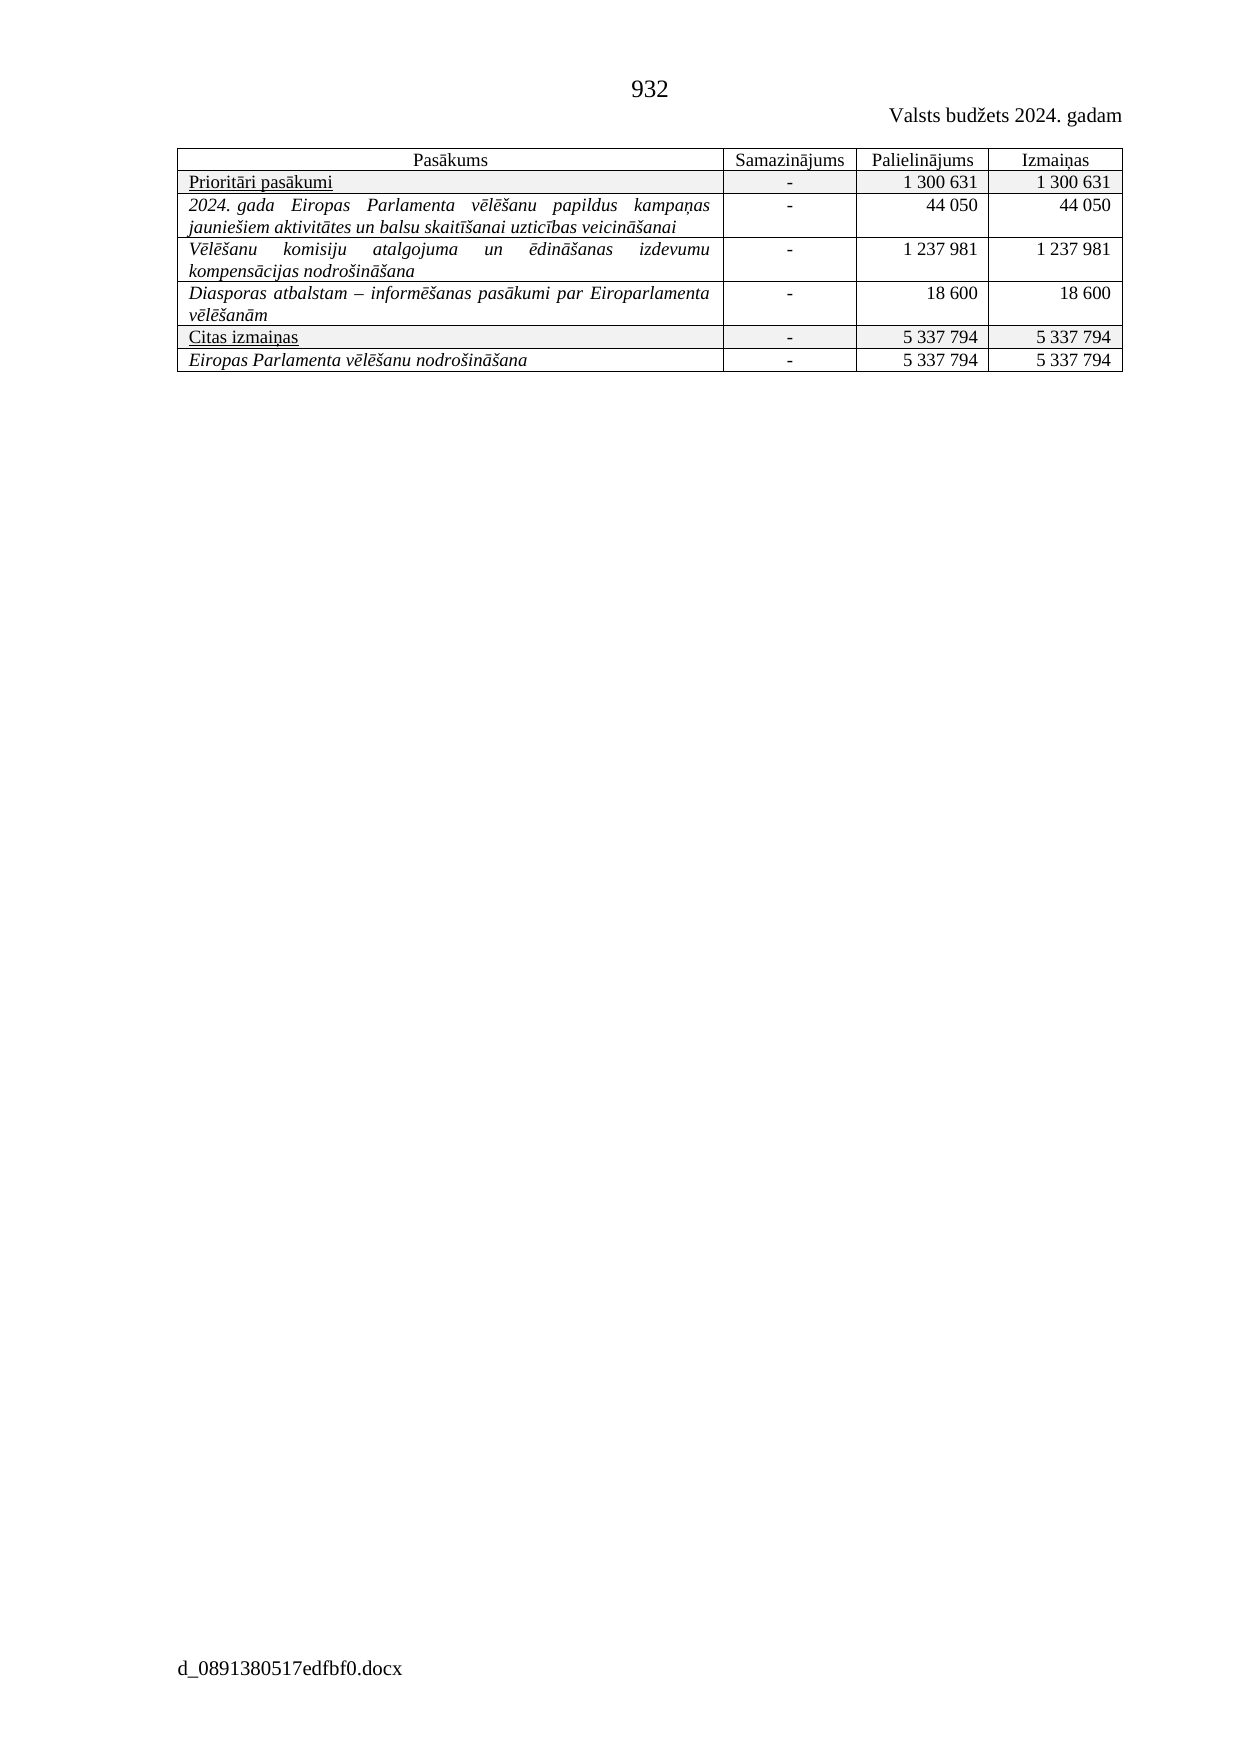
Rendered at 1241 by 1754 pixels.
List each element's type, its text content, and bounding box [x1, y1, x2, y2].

table_cell 44 050 [989, 194, 1122, 237]
table_cell 5 337 794 [989, 326, 1122, 348]
table_header Pasākums [178, 149, 723, 170]
table_cell 1 237 981 [989, 238, 1122, 281]
table_cell - [724, 326, 856, 348]
table_cell Prioritāri pasākumi [178, 171, 723, 193]
table_cell - [724, 238, 856, 281]
table_cell 18 600 [857, 282, 988, 325]
table_cell 1 237 981 [857, 238, 988, 281]
table_cell 5 337 794 [857, 349, 988, 371]
table_cell 5 337 794 [989, 349, 1122, 371]
table_cell Vēlēšanu komisiju atalgojuma un ēdināšanas izdevumu kompensācijas nodrošināšana [178, 238, 723, 281]
table_cell 44 050 [857, 194, 988, 237]
table_cell 5 337 794 [857, 326, 988, 348]
table_cell Eiropas Parlamenta vēlēšanu nodrošināšana [178, 349, 723, 371]
table_header Samazinājums [724, 149, 856, 170]
table_cell - [724, 194, 856, 237]
table_cell 1 300 631 [857, 171, 988, 193]
table_cell 18 600 [989, 282, 1122, 325]
table_cell Citas izmaiņas [178, 326, 723, 348]
table_cell 1 300 631 [989, 171, 1122, 193]
table_cell - [724, 349, 856, 371]
table_cell Diasporas atbalstam – informēšanas pasākumi par Eiroparlamenta vēlēšanām [178, 282, 723, 325]
table_cell - [724, 171, 856, 193]
table_header Izmaiņas [989, 149, 1122, 170]
table_header Palielinājums [857, 149, 988, 170]
table_cell 2024. gada Eiropas Parlamenta vēlēšanu papildus kampaņas jauniešiem aktivitātes un balsu skaitīšanai uzticības veicināšanai [178, 194, 723, 237]
table_cell - [724, 282, 856, 325]
